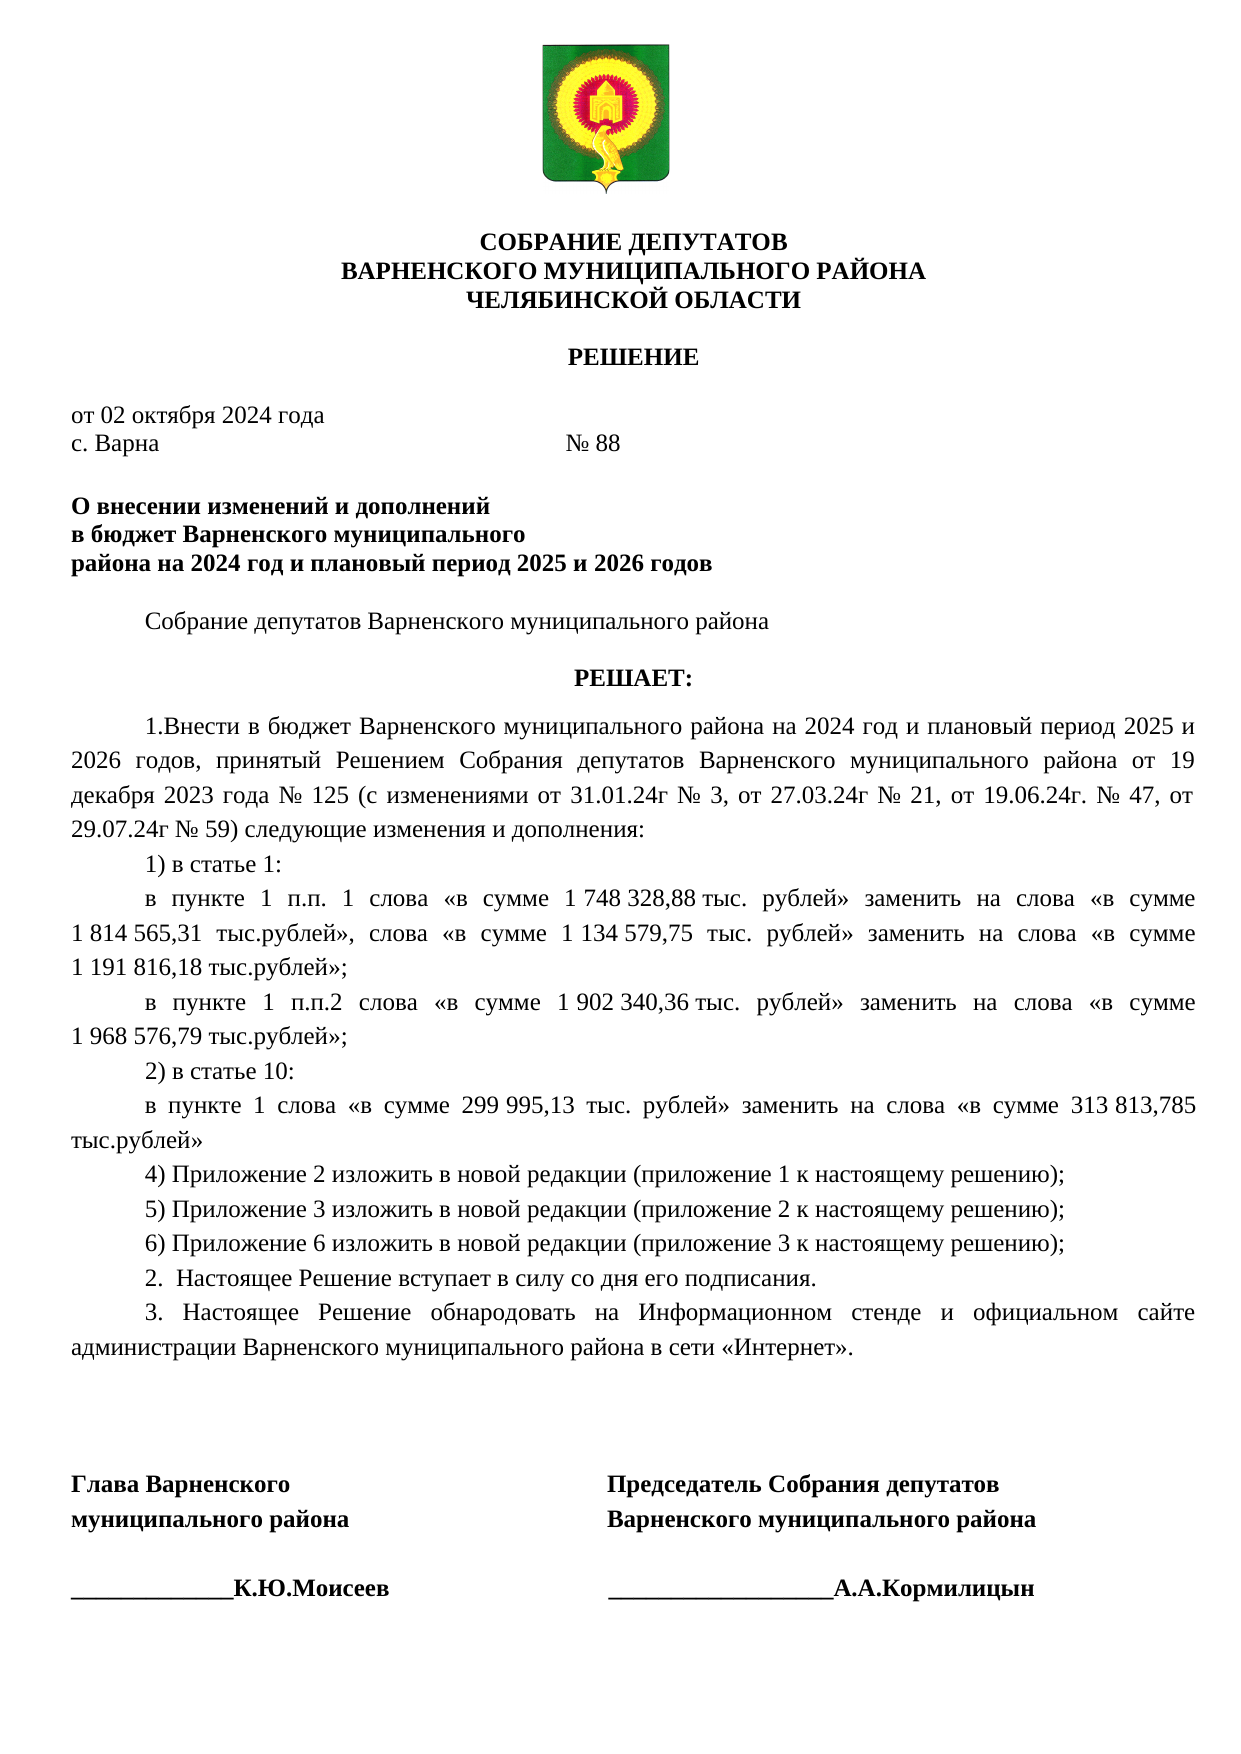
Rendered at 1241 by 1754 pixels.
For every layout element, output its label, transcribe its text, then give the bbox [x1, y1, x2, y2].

text в пункте 1 п.п.2 слова «в сумме 1 902 340,36 тыс. рублей» заменить на слова «в сумме 1 968 576,79 тыс.рублей»; [71, 987, 1196, 1050]
text 6) Приложение 6 изложить в новой редакции (приложение 3 к настоящему решению); [71, 1228, 1196, 1257]
text 1.Внести в бюджет Варненского муниципального района на 2024 год и плановый период 2025 и 2026 годов, принятый Решением Собрания депутатов Варненского муниципального района от 19 декабря 2023 года № 125 (с изменениями от 31.01.24г № 3, от 27.03.24г № 21, от 19.06.24г. № 47, от 29.07.24г № 59) следующие изменения и дополнения: [71, 711, 1196, 843]
title с. Варна № 88 [71, 428, 1196, 457]
text Глава Варненского Председатель Собрания депутатов муниципального района Варненского муниципального района [71, 1469, 1196, 1533]
text 2. Настоящее Решение вступает в силу со дня его подписания. [71, 1263, 1196, 1292]
text 4) Приложение 2 изложить в новой редакции (приложение 1 к настоящему решению); [71, 1159, 1196, 1188]
text 1) в статье 1: [71, 849, 1196, 878]
title СОБРАНИЕ ДЕПУТАТОВ [71, 227, 1196, 256]
text 5) Приложение 3 изложить в новой редакции (приложение 2 к настоящему решению); [144, 1194, 1196, 1223]
text Собрание депутатов Варненского муниципального района [71, 606, 1196, 634]
picture [542, 43, 670, 194]
text 2) в статье 10: [71, 1056, 1196, 1085]
text РЕШАЕТ: [71, 663, 1196, 692]
text в пункте 1 слова «в сумме 299 995,13 тыс. рублей» заменить на слова «в сумме 313 813,785 тыс.рублей» [71, 1090, 1196, 1154]
title РЕШЕНИЕ [71, 342, 1196, 371]
title ВАРНЕНСКОГО МУНИЦИПАЛЬНОГО РАЙОНА [71, 256, 1196, 285]
title О внесении изменений и дополнений [71, 491, 1196, 519]
title от 02 октября 2024 года [71, 400, 1196, 428]
title ЧЕЛЯБИНСКОЙ ОБЛАСТИ [71, 285, 1196, 313]
title в бюджет Варненского муниципального [71, 519, 1196, 548]
title района на 2024 год и плановый период 2025 и 2026 годов [71, 548, 1196, 577]
text 3. Настоящее Решение обнародовать на Информационном стенде и официальном сайте администрации Варненского муниципального района в сети «Интернет». [71, 1297, 1196, 1361]
text в пункте 1 п.п. 1 слова «в сумме 1 748 328,88 тыс. рублей» заменить на слова «в сумме 1 814 565,31 тыс.рублей», слова «в сумме 1 134 579,75 тыс. рублей» заменить на слова «в сумме 1 191 816,18 тыс.рублей»; [71, 883, 1196, 981]
text _____________К.Ю.Моисеев __________________А.А.Кормилицын [71, 1573, 1196, 1602]
